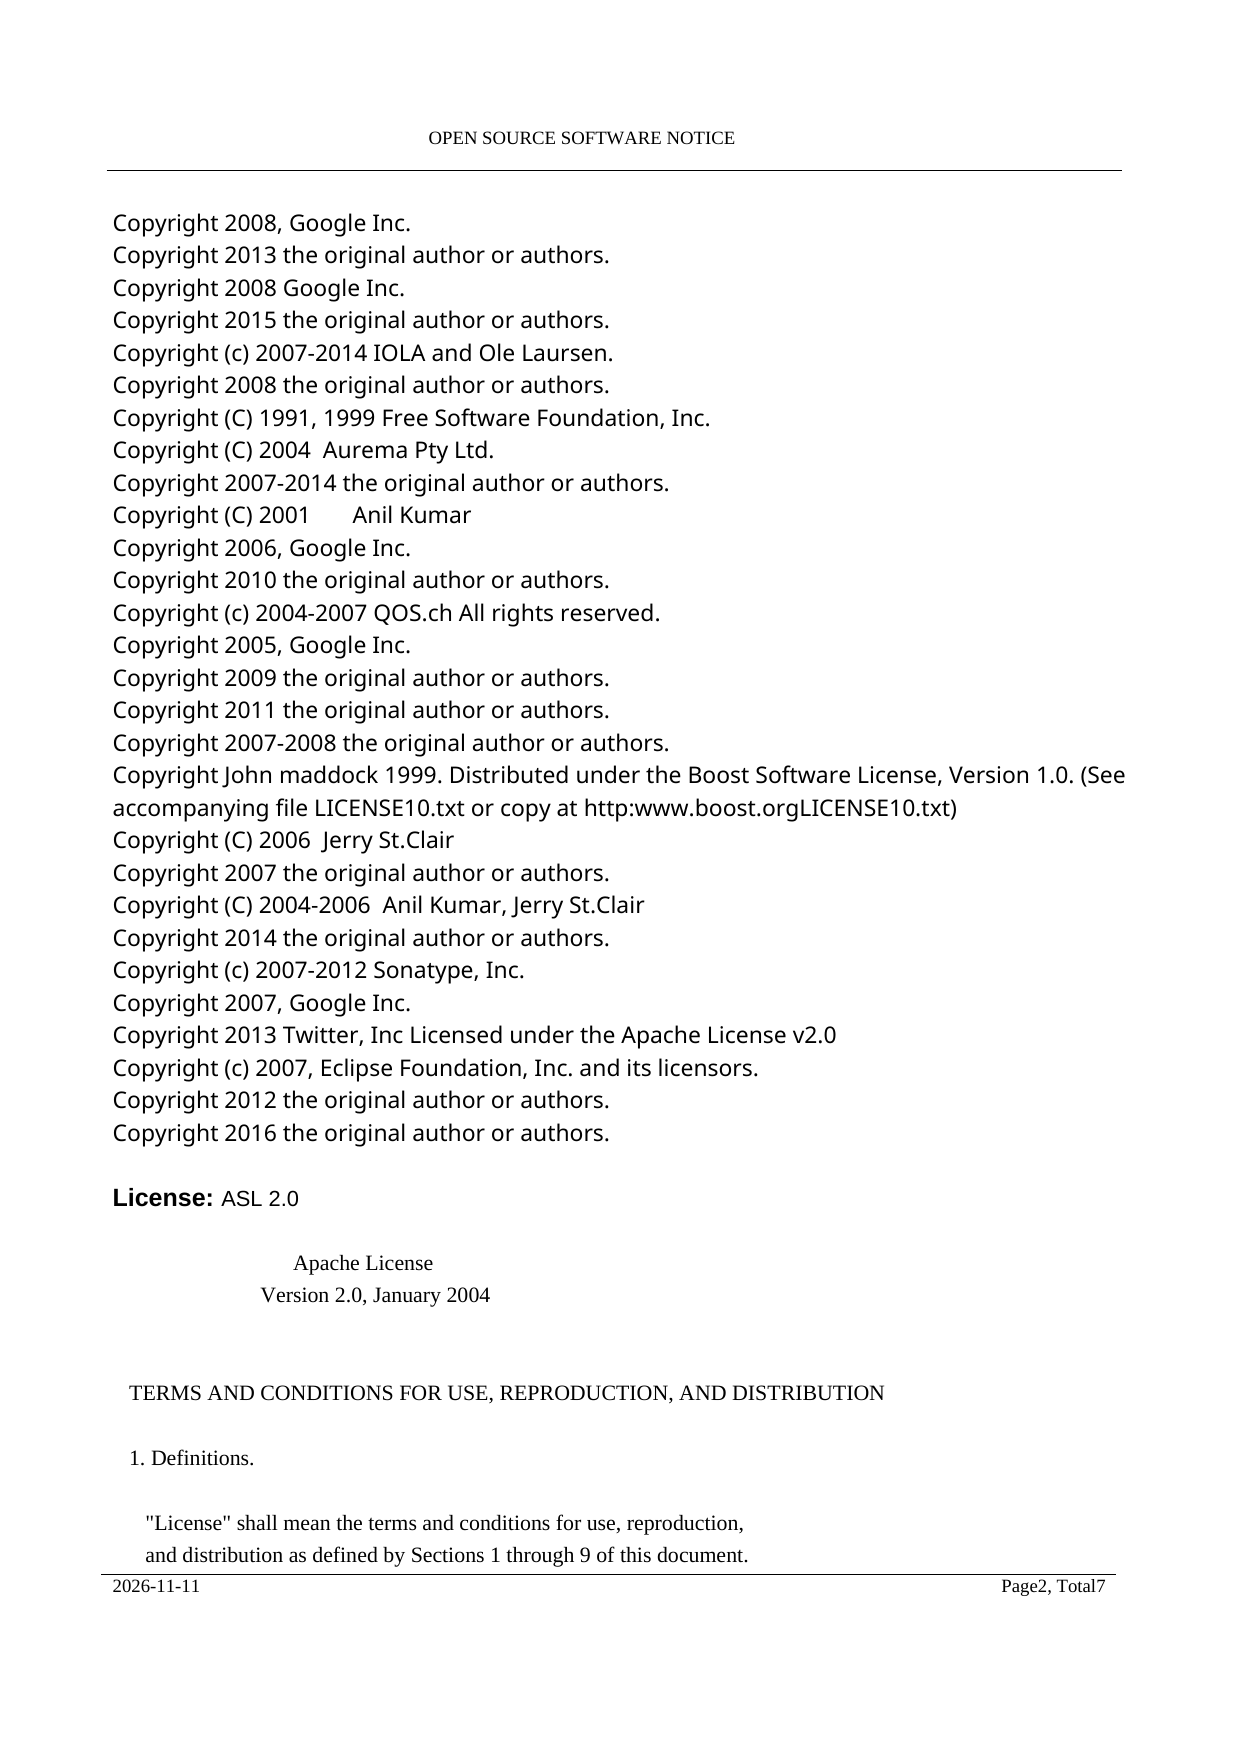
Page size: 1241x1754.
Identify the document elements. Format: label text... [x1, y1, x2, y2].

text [112, 1214, 1128, 1571]
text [112, 206, 1128, 1181]
text License: ASL 2.0 [112, 1181, 1128, 1214]
